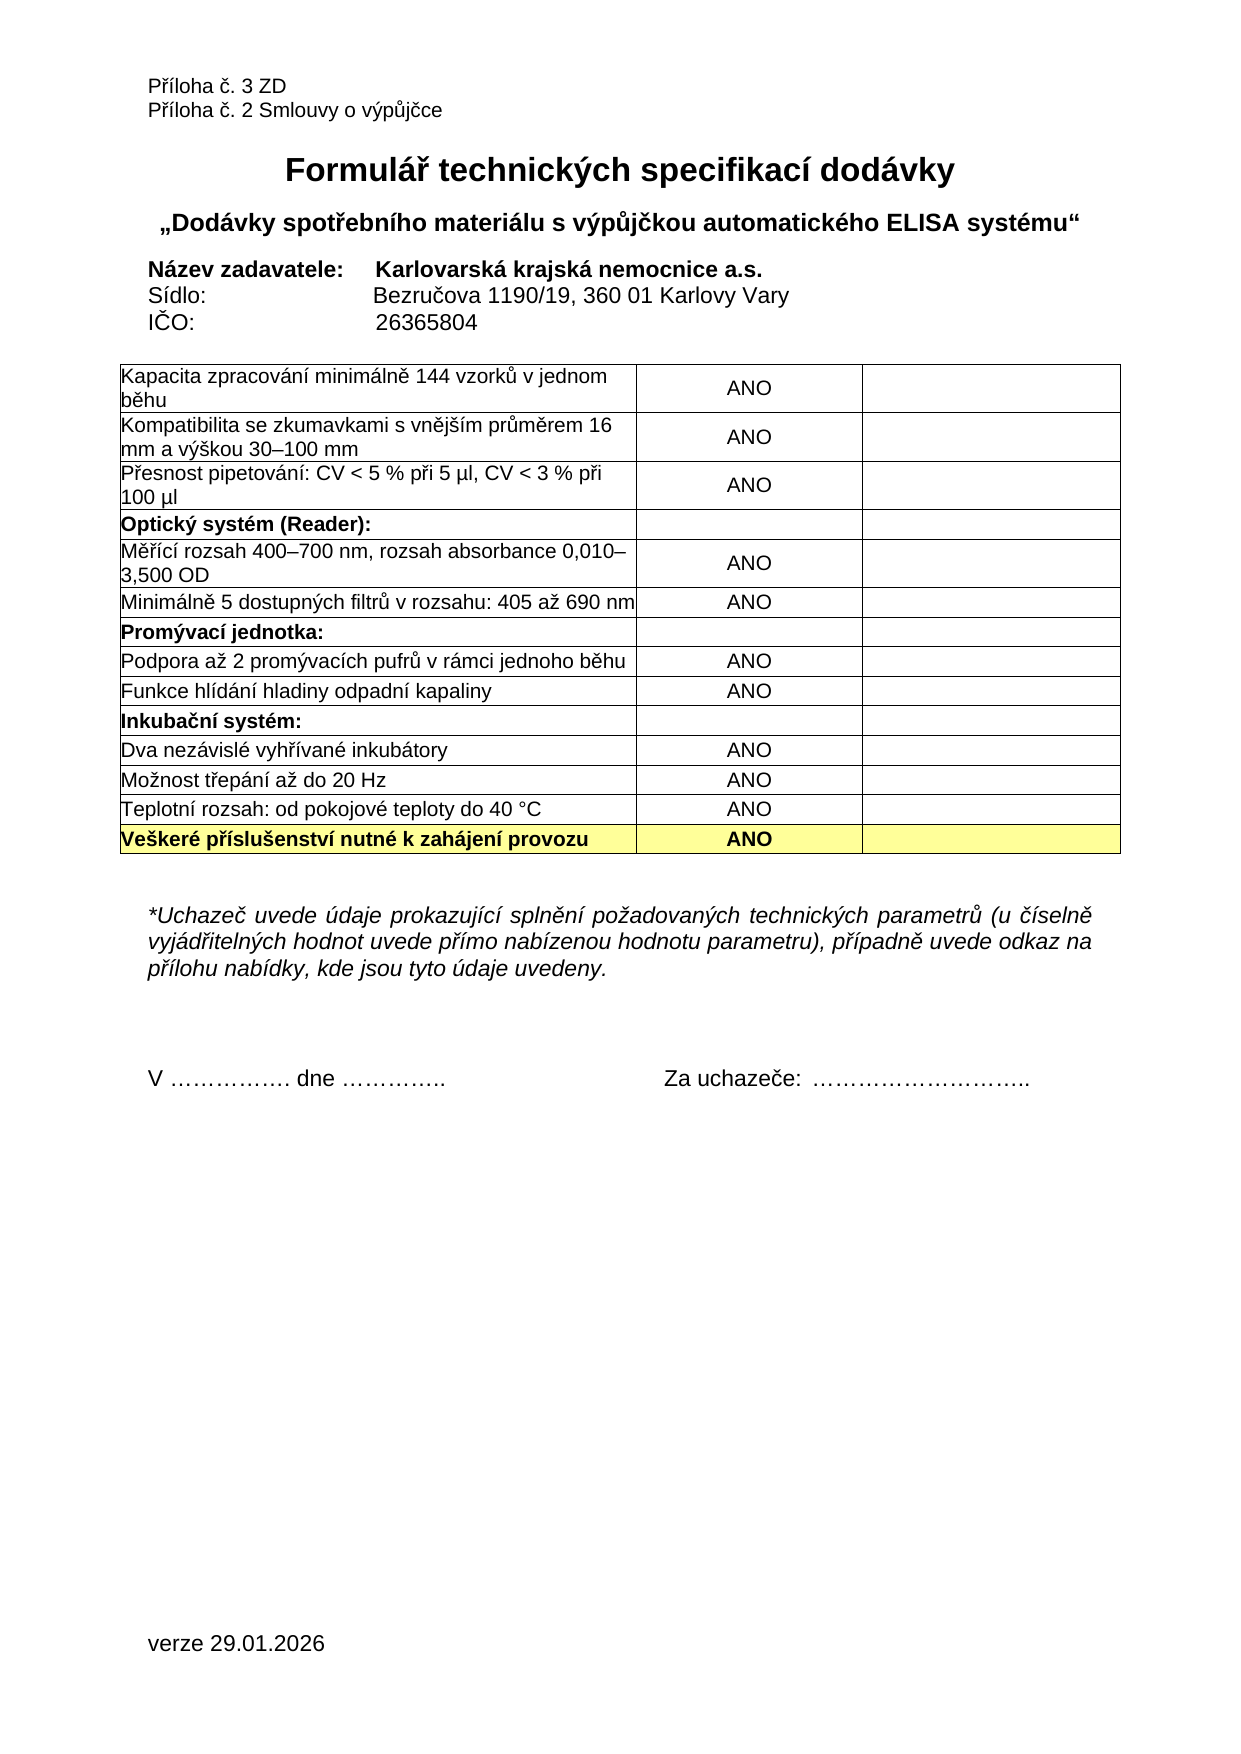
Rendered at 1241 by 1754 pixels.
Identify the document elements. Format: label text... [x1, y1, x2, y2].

table_cell Optický systém (Reader): [121, 510, 636, 539]
table_cell Přesnost pipetování: CV < 5 % při 5 µl, CV < 3 % při 100 µl [121, 462, 636, 509]
table_cell ANO [637, 825, 862, 853]
table_cell ANO [637, 795, 862, 824]
table_cell Teplotní rozsah: od pokojové teploty do 40 °C [121, 795, 636, 824]
table_cell ANO [637, 766, 862, 794]
table_cell ANO [637, 736, 862, 764]
table_cell [863, 647, 1120, 676]
table_cell Kompatibilita se zkumavkami s vnějším průměrem 16 mm a výškou 30–100 mm [121, 413, 636, 461]
text *Uchazeč uvede údaje prokazující splnění požadovaných technických parametrů (u číselně vyjádřitelných hodnot uvede přímo nabízenou hodnotu parametru), případně uvede odkaz na přílohu nabídky, kde jsou tyto údaje uvedeny. [148, 902, 1093, 981]
table_cell [863, 706, 1120, 735]
table_cell [863, 766, 1120, 794]
table_cell [863, 510, 1120, 539]
table_cell [863, 365, 1120, 412]
table_cell [863, 795, 1120, 824]
table_cell Minimálně 5 dostupných filtrů v rozsahu: 405 až 690 nm [121, 588, 636, 617]
table_cell [637, 706, 862, 735]
table_cell [637, 618, 862, 646]
table_cell [863, 588, 1120, 617]
table_cell [863, 677, 1120, 705]
table_cell [863, 825, 1120, 853]
table_cell [863, 618, 1120, 646]
table_cell Dva nezávislé vyhřívané inkubátory [121, 736, 636, 764]
table_cell Promývací jednotka: [121, 618, 636, 646]
table_cell Veškeré příslušenství nutné k zahájení provozu [121, 825, 636, 853]
table_cell Možnost třepání až do 20 Hz [121, 766, 636, 794]
table_cell [863, 413, 1120, 461]
table_cell ANO [637, 677, 862, 705]
table_cell ANO [637, 413, 862, 461]
table_cell [637, 510, 862, 539]
table_cell Kapacita zpracování minimálně 144 vzorků v jednom běhu [121, 365, 636, 412]
table_cell [863, 540, 1120, 587]
table_cell Inkubační systém: [121, 706, 636, 735]
table_cell ANO [637, 365, 862, 412]
table_cell ANO [637, 647, 862, 676]
table_cell ANO [637, 588, 862, 617]
table_cell ANO [637, 462, 862, 509]
table_cell [863, 462, 1120, 509]
table_cell ANO [637, 540, 862, 587]
table_cell Funkce hlídání hladiny odpadní kapaliny [121, 677, 636, 705]
table_cell Měřící rozsah 400–700 nm, rozsah absorbance 0,010–3,500 OD [121, 540, 636, 587]
table_cell Podpora až 2 promývacích pufrů v rámci jednoho běhu [121, 647, 636, 676]
text V ……………. dne ………….. Za uchazeče: ……………………….. [148, 1065, 1093, 1091]
table_cell [863, 736, 1120, 764]
